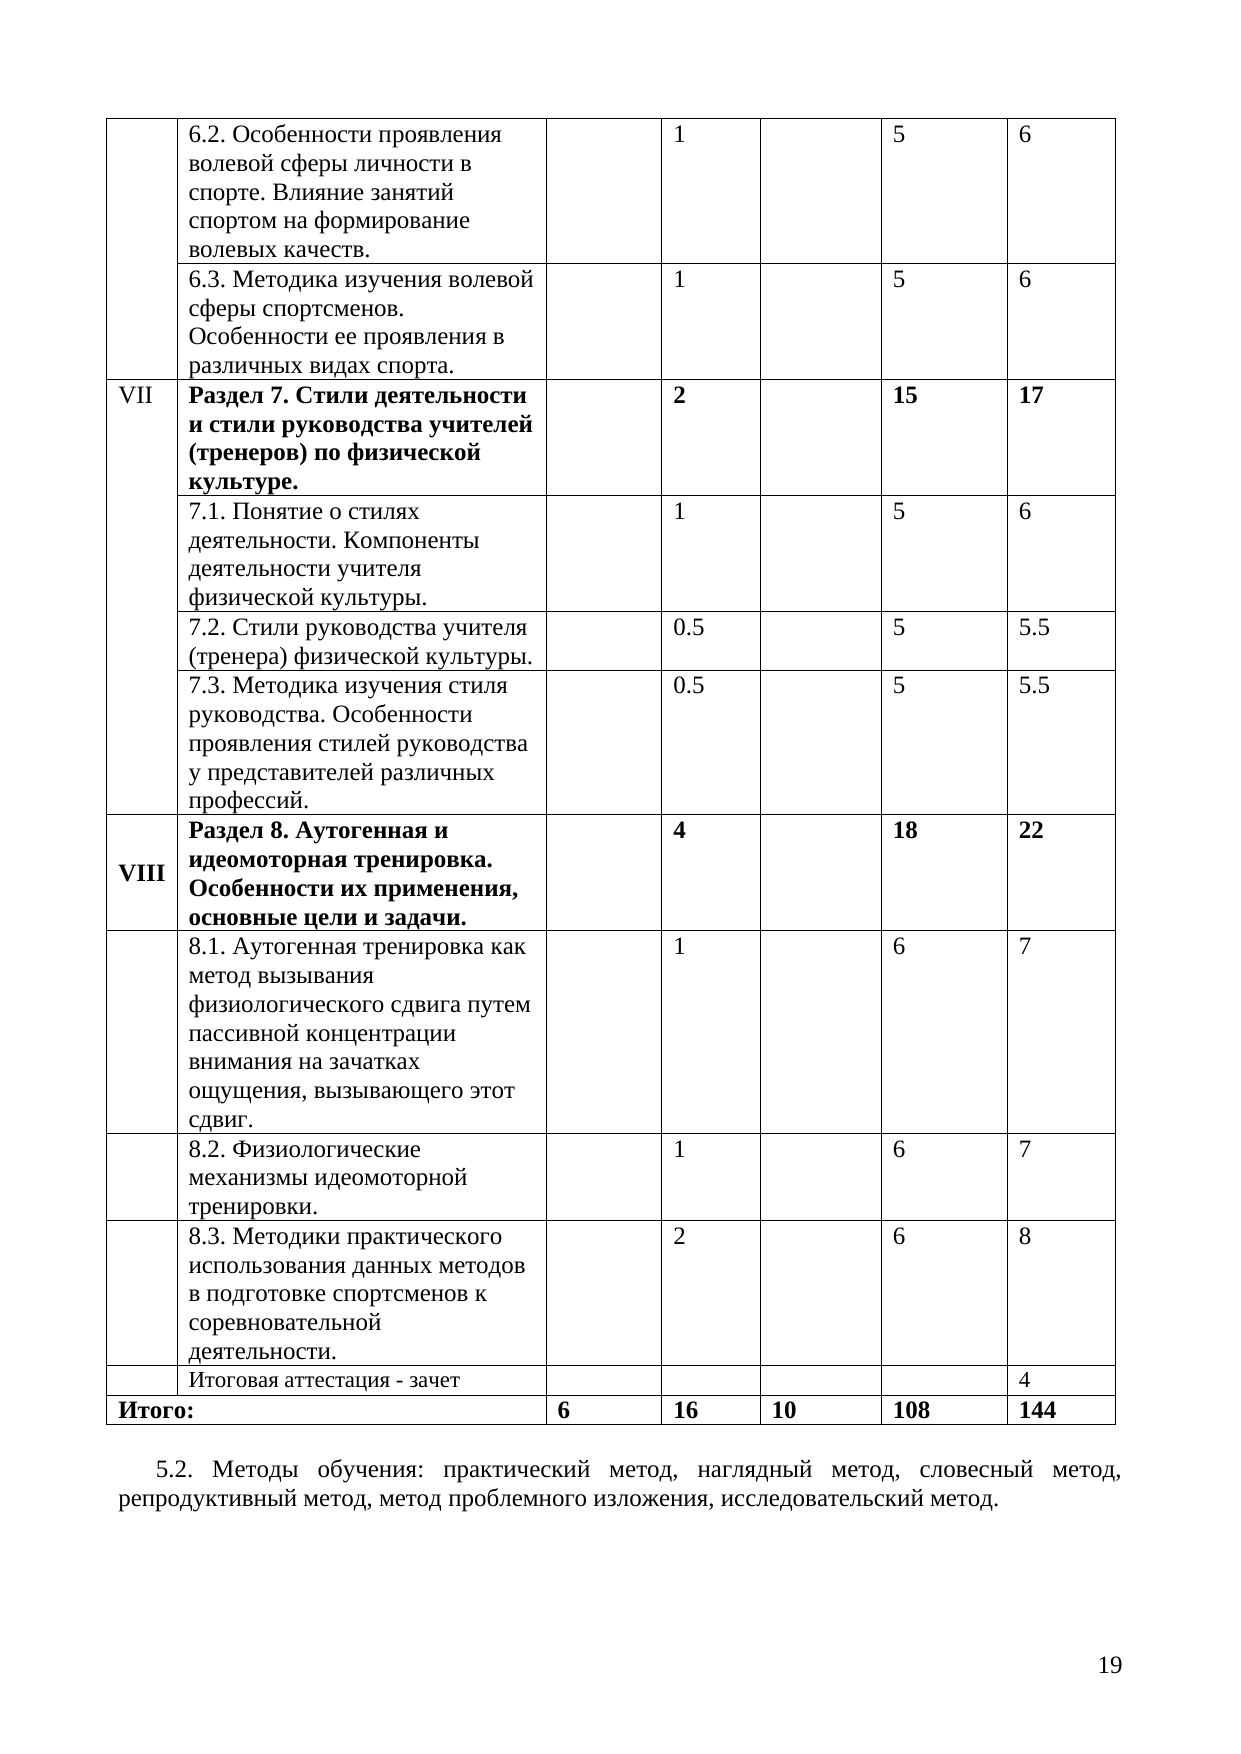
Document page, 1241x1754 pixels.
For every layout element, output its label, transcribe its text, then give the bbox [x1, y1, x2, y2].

table_cell [107, 1366, 177, 1394]
table_cell 1 [662, 496, 760, 611]
table_cell 5 [882, 496, 1007, 611]
table_cell 1 [662, 931, 760, 1133]
table_cell 7 [1008, 1134, 1115, 1220]
table_cell 7.1. Понятие о стилях деятельности. Компоненты деятельности учителя физической культуры. [178, 496, 546, 611]
table_cell [107, 1221, 177, 1365]
table_cell VII [107, 380, 177, 814]
text 5.2. Методы обучения: практический метод, наглядный метод, словесный метод, репродуктивный метод, метод проблемного изложения, исследовательский метод. [118, 1454, 1122, 1512]
table_cell Итоговая аттестация - зачет [178, 1366, 546, 1394]
table_cell 5 [882, 612, 1007, 669]
table_cell 2 [662, 1221, 760, 1365]
table_cell [761, 1221, 881, 1365]
table_cell 6 [547, 1396, 661, 1424]
table_cell [547, 612, 661, 669]
table_cell 10 [761, 1396, 881, 1424]
table_cell 6 [1008, 119, 1115, 263]
table_cell [761, 1134, 881, 1220]
table_cell [761, 119, 881, 263]
table_cell [761, 380, 881, 495]
table_cell 8.3. Методики практического использования данных методов в подготовке спортсменов к соревновательной деятельности. [178, 1221, 546, 1365]
table_cell 7.3. Методика изучения стиля руководства. Особенности проявления стилей руководства у представителей различных профессий. [178, 671, 546, 814]
table_cell Раздел 7. Стили деятельности и стили руководства учителей (тренеров) по физической культуре. [178, 380, 546, 495]
table_cell [761, 931, 881, 1133]
table_cell Раздел 8. Аутогенная и идеомоторная тренировка. Особенности их применения, основные цели и задачи. [178, 815, 546, 930]
table_cell 22 [1008, 815, 1115, 930]
table_cell 8.2. Физиологические механизмы идеомоторной тренировки. [178, 1134, 546, 1220]
table_cell [761, 1366, 881, 1394]
table_cell 5 [882, 264, 1007, 379]
table_cell 5.5 [1008, 612, 1115, 669]
table_cell VIII [107, 815, 177, 930]
table_cell 0.5 [662, 612, 760, 669]
table_cell 1 [662, 1134, 760, 1220]
table_cell [761, 671, 881, 814]
table_cell 4 [1008, 1366, 1115, 1394]
table_cell [547, 264, 661, 379]
table_cell [547, 815, 661, 930]
table_cell [761, 815, 881, 930]
table_cell 144 [1008, 1396, 1115, 1424]
table_cell 7.2. Стили руководства учителя (тренера) физической культуры. [178, 612, 546, 669]
table_cell 6 [1008, 264, 1115, 379]
table_cell [547, 380, 661, 495]
table_cell [107, 1134, 177, 1220]
table_cell [547, 119, 661, 263]
table_cell 6 [882, 1134, 1007, 1220]
table_cell Итого: [107, 1396, 546, 1424]
table_cell [662, 1366, 760, 1394]
table_cell 108 [882, 1396, 1007, 1424]
table_cell [761, 612, 881, 669]
table_cell [547, 1221, 661, 1365]
table_cell 16 [662, 1396, 760, 1424]
table_cell [761, 496, 881, 611]
table_cell 6.3. Методика изучения волевой сферы спортсменов. Особенности ее проявления в различных видах спорта. [178, 264, 546, 379]
table_cell 6 [882, 1221, 1007, 1365]
table_cell 8 [1008, 1221, 1115, 1365]
table_cell [761, 264, 881, 379]
table_cell 4 [662, 815, 760, 930]
table_cell 5 [882, 671, 1007, 814]
table_cell 1 [662, 264, 760, 379]
table_cell 17 [1008, 380, 1115, 495]
table_cell 0.5 [662, 671, 760, 814]
table_cell 5.5 [1008, 671, 1115, 814]
table_cell 6 [882, 931, 1007, 1133]
table_cell [882, 1366, 1007, 1394]
table_cell [107, 931, 177, 1133]
table_cell 6.2. Особенности проявления волевой сферы личности в спорте. Влияние занятий спортом на формирование волевых качеств. [178, 119, 546, 263]
table_cell [547, 931, 661, 1133]
table_cell 5 [882, 119, 1007, 263]
table_cell 7 [1008, 931, 1115, 1133]
table_cell [547, 1366, 661, 1394]
table_cell 2 [662, 380, 760, 495]
table_cell [547, 1134, 661, 1220]
table_cell 6 [1008, 496, 1115, 611]
table_cell [547, 496, 661, 611]
table_cell 8.1. Аутогенная тренировка как метод вызывания физиологического сдвига путем пассивной концентрации внимания на зачатках ощущения, вызывающего этот сдвиг. [178, 931, 546, 1133]
table_cell 15 [882, 380, 1007, 495]
table_cell 18 [882, 815, 1007, 930]
table_cell [547, 671, 661, 814]
table_cell 1 [662, 119, 760, 263]
